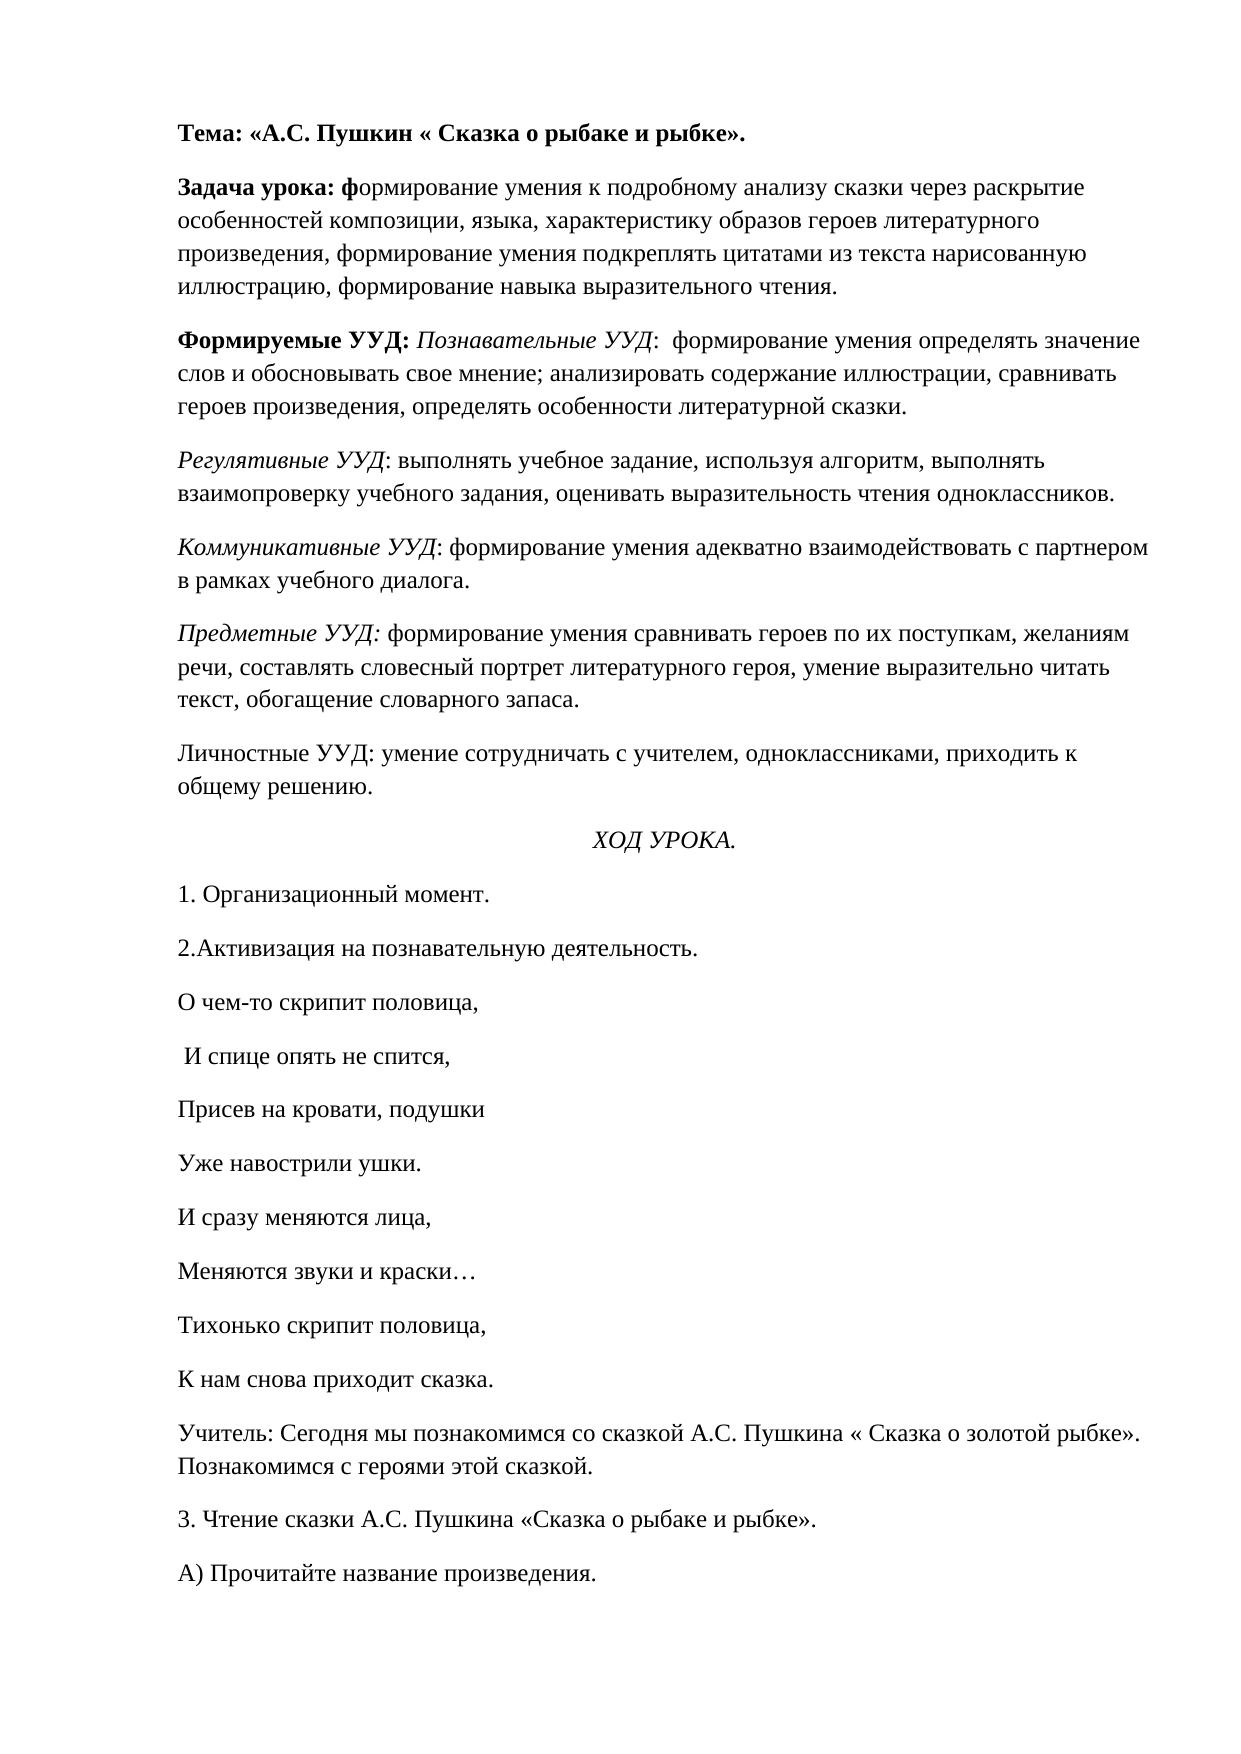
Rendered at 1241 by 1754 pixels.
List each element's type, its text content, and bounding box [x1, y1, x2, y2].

text Учитель: Сегодня мы познакомимся со сказкой А.С. Пушкина « Сказка о золотой рыбке». Познакомимся с героями этой сказкой. [177, 1418, 1152, 1479]
text А) Прочитайте название произведения. [177, 1558, 1152, 1587]
text Уже навострили ушки. [177, 1148, 1152, 1177]
text Присев на кровати, подушки [177, 1094, 1152, 1123]
text Регулятивные УУД: выполнять учебное задание, используя алгоритм, выполнять взаимопроверку учебного задания, оценивать выразительность чтения одноклассников. [177, 445, 1152, 507]
text Тема: «А.С. Пушкин « Сказка о рыбаке и рыбке». [177, 118, 1152, 147]
text Личностные УУД: умение сотрудничать с учителем, одноклассниками, приходить к общему решению. [177, 738, 1152, 800]
text О чем-то скрипит половица, [177, 987, 1152, 1016]
text Коммуникативные УУД: формирование умения адекватно взаимодействовать с партнером в рамках учебного диалога. [177, 532, 1152, 593]
text И спице опять не спится, [177, 1041, 1152, 1069]
text Формируемые УУД: Познавательные УУД: формирование умения определять значение слов и обосновывать свое мнение; анализировать содержание иллюстрации, сравнивать героев произведения, определять особенности литературной сказки. [177, 325, 1152, 420]
text К нам снова приходит сказка. [177, 1364, 1152, 1393]
text И сразу меняются лица, [177, 1202, 1152, 1231]
text Предметные УУД: формирование умения сравнивать героев по их поступкам, желаниям речи, составлять словесный портрет литературного героя, умение выразительно читать текст, обогащение словарного запаса. [177, 618, 1152, 713]
text 1. Организационный момент. [177, 879, 1152, 908]
text Тихонько скрипит половица, [177, 1310, 1152, 1339]
text Задача урока: формирование умения к подробному анализу сказки через раскрытие особенностей композиции, языка, характеристику образов героев литературного произведения, формирование умения подкреплять цитатами из текста нарисованную иллюстрацию, формирование навыка выразительного чтения. [177, 172, 1152, 300]
text 3. Чтение сказки А.С. Пушкина «Сказка о рыбаке и рыбке». [177, 1504, 1152, 1533]
text 2.Активизация на познавательную деятельность. [177, 933, 1152, 962]
text Меняются звуки и краски… [177, 1256, 1152, 1285]
text ХОД УРОКА. [177, 825, 1152, 854]
